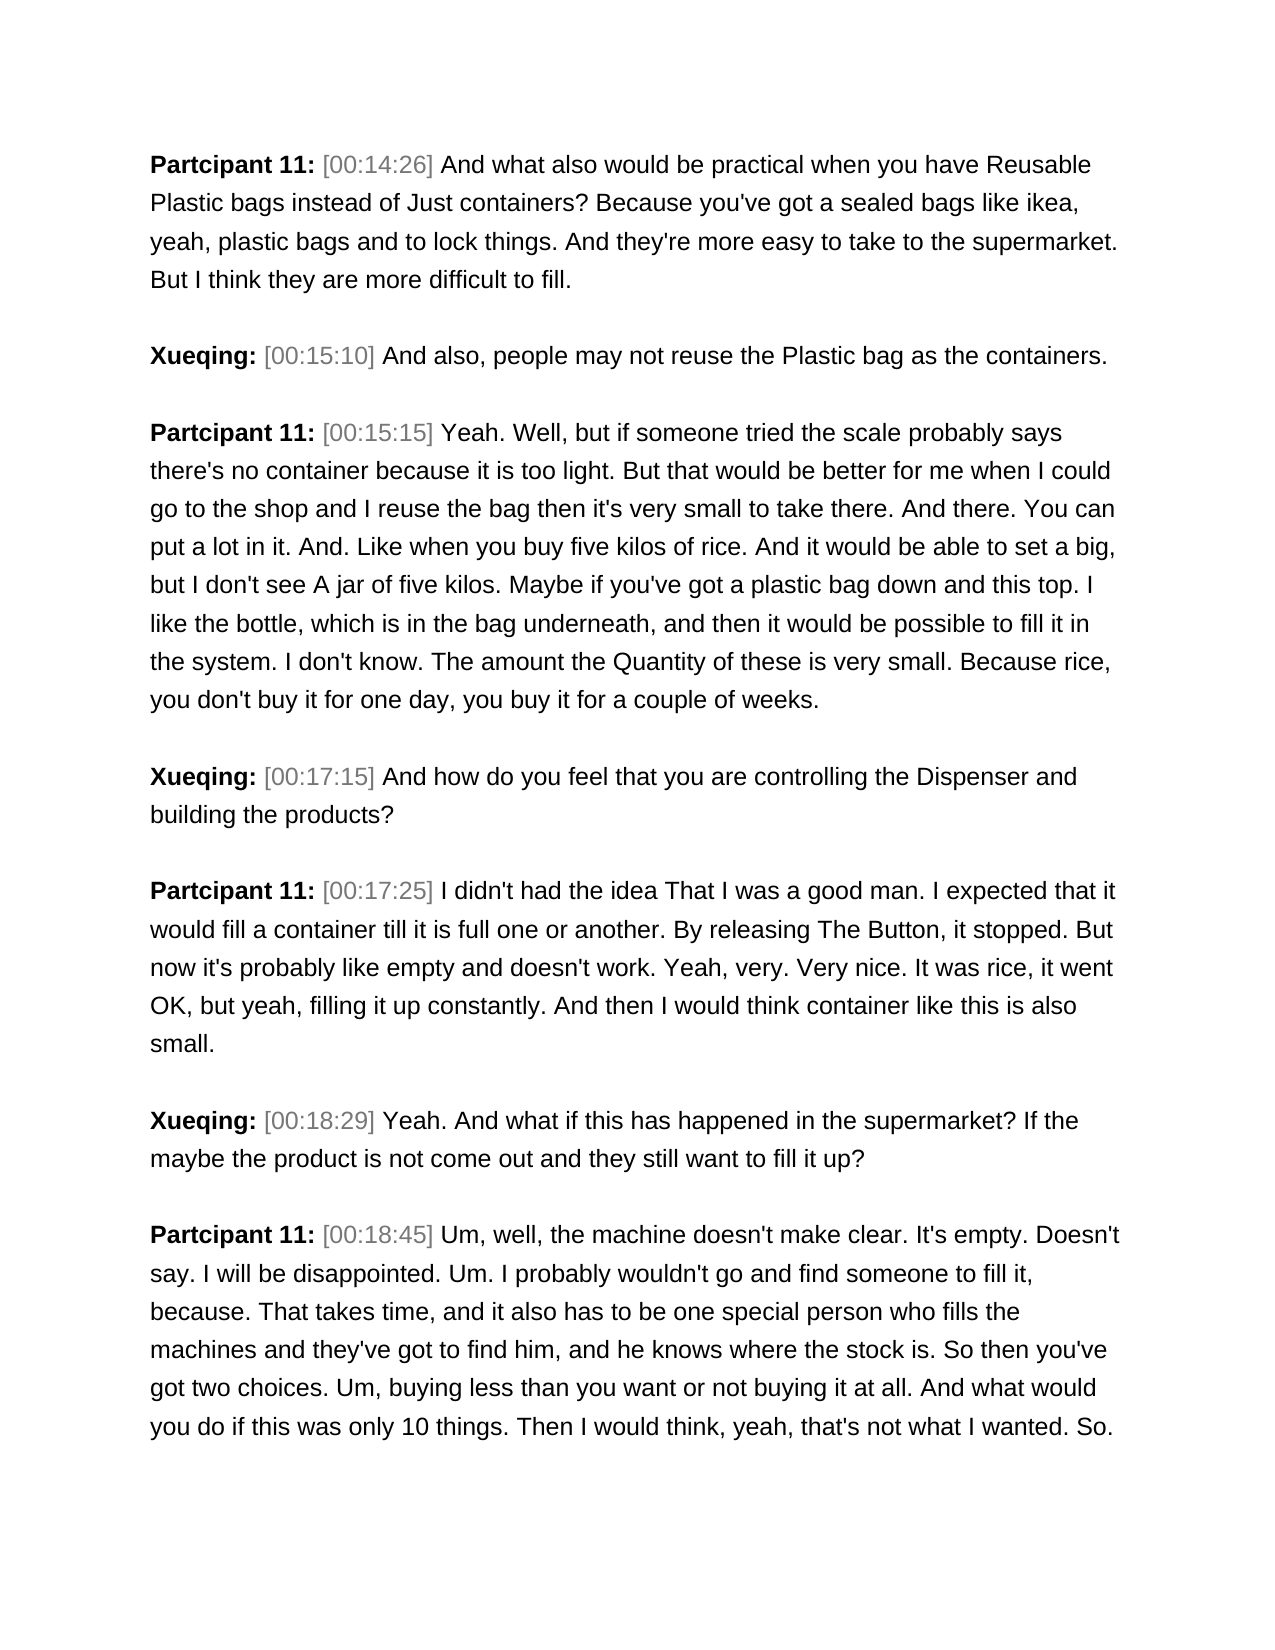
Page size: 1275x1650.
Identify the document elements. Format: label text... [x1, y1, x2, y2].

text Xueqing: [00:18:29] Yeah. And what if this has happened in the supermarket? If the maybe the product is not come out and they still want to fill it up? [150, 1106, 1125, 1173]
text Xueqing: [00:15:10] And also, people may not reuse the Plastic bag as the containers. [150, 341, 1125, 370]
text Partcipant 11: [00:17:25] I didn't had the idea That I was a good man. I expected that it would fill a container till it is full one or another. By releasing The Button, it stopped. But now it's probably like empty and doesn't work. Yeah, very. Very nice. It was rice, it went OK, but yeah, filling it up constantly. And then I would think container like this is also small. [150, 876, 1125, 1058]
text Partcipant 11: [00:14:26] And what also would be practical when you have Reusable Plastic bags instead of Just containers? Because you've got a sealed bags like ikea, yeah, plastic bags and to lock things. And they're more easy to take to the supermarket. But I think they are more difficult to fill. [150, 150, 1125, 293]
text Partcipant 11: [00:15:15] Yeah. Well, but if someone tried the scale probably says there's no container because it is too light. But that would be better for me when I could go to the shop and I reuse the bag then it's very small to take there. And there. You can put a lot in it. And. Like when you buy five kilos of rice. And it would be able to set a big, but I don't see A jar of five kilos. Maybe if you've got a plastic bag down and this top. I like the bottle, which is in the bag underneath, and then it would be possible to fill it in the system. I don't know. The amount the Quantity of these is very small. Because rice, you don't buy it for one day, you buy it for a couple of weeks. [150, 418, 1125, 714]
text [150, 1220, 1125, 1440]
text Xueqing: [00:17:15] And how do you feel that you are controlling the Dispenser and building the products? [150, 762, 1125, 829]
